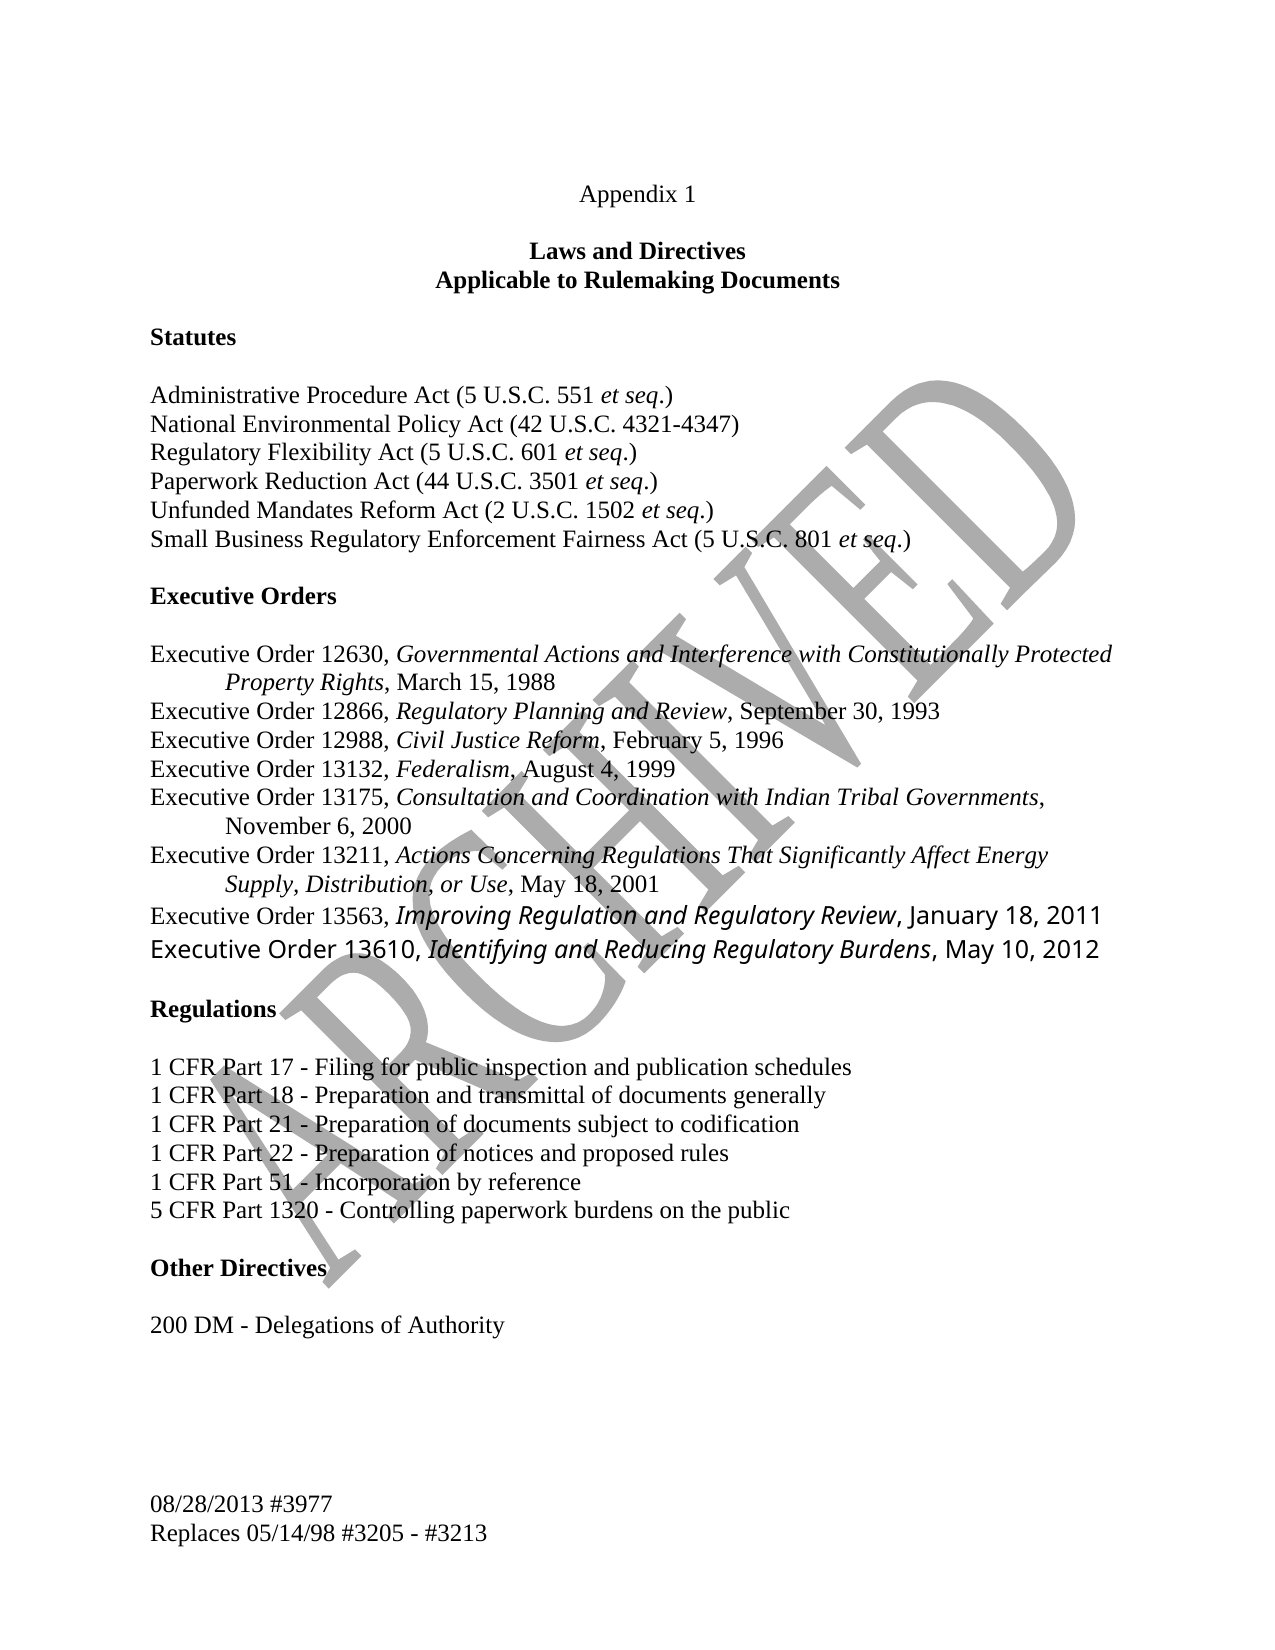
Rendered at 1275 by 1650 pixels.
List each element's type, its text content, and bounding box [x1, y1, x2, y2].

list 200 DM - Delegations of Authority [150, 1311, 1125, 1339]
list Executive Order 12630, Governmental Actions and Interference with Constitutionally Protected Property Rights, March 15, 1988 [150, 639, 1125, 696]
list Executive Order 13563, Improving Regulation and Regulatory Review, January 18, 2011 [150, 897, 1125, 932]
list Executive Order 12988, Civil Justice Reform, February 5, 1996 [150, 725, 1125, 754]
list 1 CFR Part 51 - Incorporation by reference [150, 1167, 1125, 1196]
list Other Directives [150, 1253, 1125, 1282]
text Laws and Directives [150, 236, 1125, 265]
list Regulations [150, 994, 1125, 1023]
list Unfunded Mandates Reform Act (2 U.S.C. 1502 et seq.) [150, 495, 1125, 524]
list Executive Order 12866, Regulatory Planning and Review, September 30, 1993 [150, 696, 1125, 725]
text Applicable to Rulemaking Documents [150, 265, 1125, 294]
list 1 CFR Part 21 - Preparation of documents subject to codification [150, 1109, 1125, 1138]
list Paperwork Reduction Act (44 U.S.C. 3501 et seq.) [150, 466, 1125, 495]
list Regulatory Flexibility Act (5 U.S.C. 601 et seq.) [150, 437, 1125, 466]
list Statutes [150, 322, 1125, 351]
list Small Business Regulatory Enforcement Fairness Act (5 U.S.C. 801 et seq.) [150, 524, 1125, 552]
list 1 CFR Part 22 - Preparation of notices and proposed rules [150, 1138, 1125, 1167]
list 1 CFR Part 17 - Filing for public inspection and publication schedules [150, 1052, 1125, 1081]
list Executive Order 13211, Actions Concerning Regulations That Significantly Affect Energy Supply, Distribution, or Use, May 18, 2001 [150, 840, 1125, 897]
list Executive Order 13132, Federalism, August 4, 1999 [150, 754, 1125, 782]
list Executive Order 13610, Identifying and Reducing Regulatory Burdens, May 10, 2012 [150, 932, 1125, 966]
list 1 CFR Part 18 - Preparation and transmittal of documents generally [150, 1081, 1125, 1109]
list Executive Order 13175, Consultation and Coordination with Indian Tribal Governments, November 6, 2000 [150, 782, 1125, 840]
text Appendix 1 [150, 179, 1125, 207]
list Executive Orders [150, 581, 1125, 610]
list National Environmental Policy Act (42 U.S.C. 4321-4347) [150, 409, 1125, 437]
list 5 CFR Part 1320 - Controlling paperwork burdens on the public [150, 1196, 1125, 1224]
list Administrative Procedure Act (5 U.S.C. 551 et seq.) [150, 380, 1125, 409]
